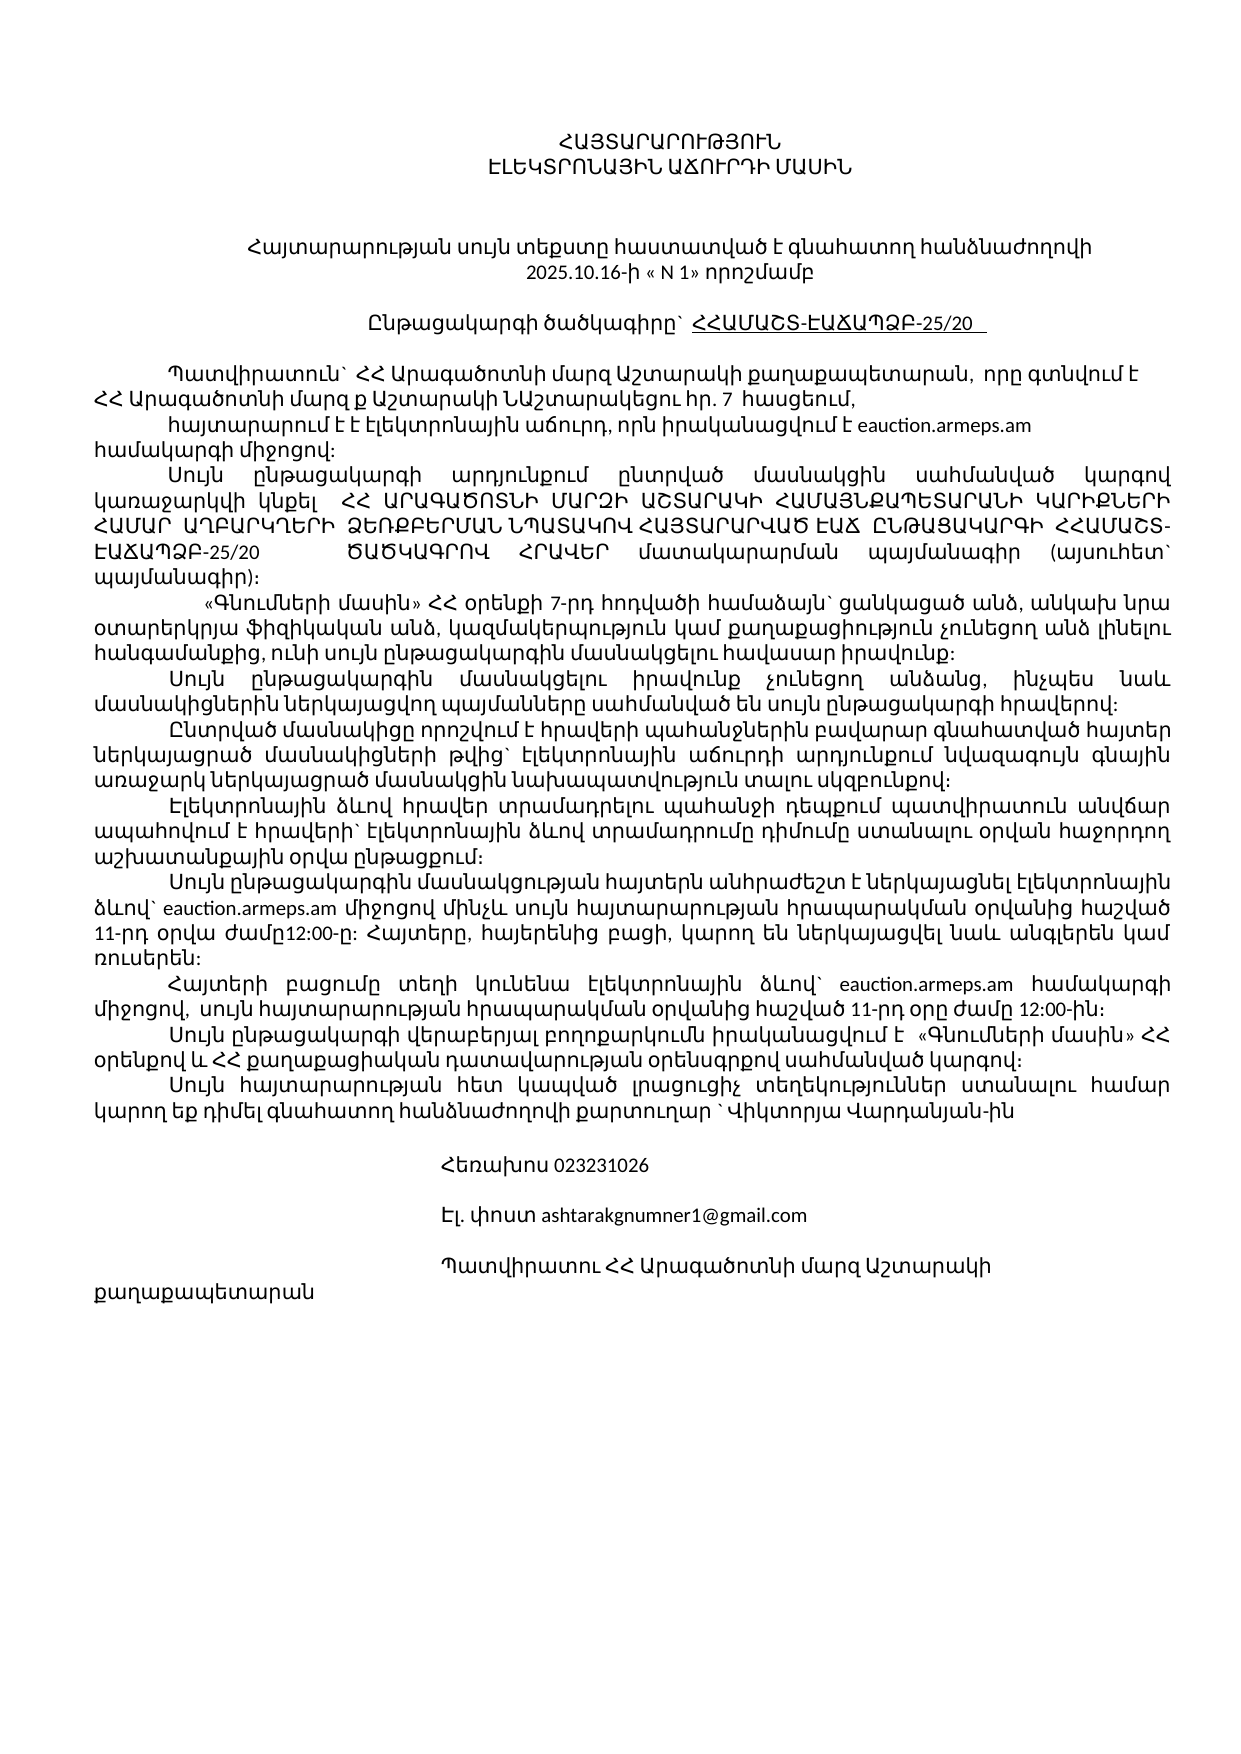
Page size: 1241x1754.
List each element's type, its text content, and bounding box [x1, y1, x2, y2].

text Սույն ընթացակարգի վերաբերյալ բողոքարկումն իրականացվում է «Գնումների մասին» ՀՀ օրենքով և ՀՀ քաղաքացիական դատավարության օրենսգրքով սահմանված կարգով։ [94, 1022, 1171, 1073]
text ՀԱՅՏԱՐԱՐՈՒԹՅՈՒՆ [94, 129, 1171, 154]
text 2025.10.16 -ի « N 1» որոշմամբ [94, 259, 1171, 285]
text Պատվիրատու ՀՀ Արագածոտնի մարզ Աշտարակի քաղաքապետարան [94, 1253, 1171, 1304]
text Պատվիրատուն` ՀՀ Արագածոտնի մարզ Աշտարակի քաղաքապետարան, որը գտնվում է ՀՀ Արագածոտնի մարզ ք Աշտարակի ՆԱշտարակեցու հր. 7 հասցեում, [94, 361, 1171, 412]
text Էլեկտրոնային ձևով հրավեր տրամադրելու պահանջի դեպքում պատվիրատուն անվճար ապահովում է հրավերի` էլեկտրոնային ձևով տրամադրումը դիմումը ստանալու օրվան հաջորդող աշխատանքային օրվա ընթացքում։ [94, 793, 1171, 869]
text Ընտրված մասնակիցը որոշվում է հրավերի պահանջներին բավարար գնահատված հայտեր ներկայացրած մասնակիցների թվից` էլեկտրոնային աճուրդի արդյունքում նվազագույն գնային առաջարկ ներկայացրած մասնակցին նախապատվություն տալու սկզբունքով։ [94, 717, 1171, 793]
text Հայտարարության սույն տեքստը հաստատված է գնահատող հանձնաժողովի [94, 234, 1171, 259]
text Սույն ընթացակարգին մասնակցության հայտերն անհրաժեշտ է ներկայացնել էլեկտրոնային ձևով` eauction.armeps.am միջոցով մինչև սույն հայտարարության հրապարակման օրվանից հաշված 11-րդ օրվա ժամը12:00-ը: Հայտերը, հայերենից բացի, կարող են ներկայացվել նաև անգլերեն կամ ռուսերեն: [94, 869, 1171, 971]
text ԷԼԵԿՏՐՈՆԱՅԻՆ ԱՃՈՒՐԴԻ ՄԱՍԻՆ [94, 154, 1171, 180]
text Հեռախոս 023231026 [94, 1152, 1171, 1177]
text Էլ. փոստ ashtarakgnumner1@gmail.com [94, 1203, 1171, 1228]
text Սույն ընթացակարգի արդյունքում ընտրված մասնակցին սահմանված կարգով կառաջարկվի կնքել ՀՀ ԱՐԱԳԱԾՈՏՆԻ ՄԱՐԶԻ ԱՇՏԱՐԱԿԻ ՀԱՄԱՅՆՔԱՊԵՏԱՐԱՆԻ ԿԱՐԻՔՆԵՐԻ ՀԱՄԱՐ ԱՂԲԱՐԿՂԵՐԻ ՁԵՌՔԲԵՐՄԱՆ ՆՊԱՏԱԿՈՎ ՀԱՅՏԱՐԱՐՎԱԾ ԷԱՃ ԸՆԹԱՑԱԿԱՐԳԻ ՀՀԱՄԱՇՏ-ԷԱՃԱՊՁԲ-25/20 ԾԱԾԿԱԳՐՈՎ ՀՐԱՎԵՐ մատակարարման պայմանագիր (այսուհետ` պայմանագիր)։ [94, 463, 1171, 590]
text Սույն ընթացակարգին մասնակցելու իրավունք չունեցող անձանց, ինչպես նաև մասնակիցներին ներկայացվող պայմանները սահմանված են սույն ընթացակարգի հրավերով: [94, 666, 1171, 717]
text «Գնումների մասին» ՀՀ օրենքի 7-րդ հոդվածի համաձայն` ցանկացած անձ, անկախ նրա օտարերկրյա ֆիզիկական անձ, կազմակերպություն կամ քաղաքացիություն չունեցող անձ լինելու հանգամանքից, ունի սույն ընթացակարգին մասնակցելու հավասար իրավունք: [94, 590, 1171, 666]
text Հայտերի բացումը տեղի կունենա էլեկտրոնային ձևով` eauction.armeps.am համակարգի միջոցով, սույն հայտարարության հրապարակման օրվանից հաշված 11-րդ օրը ժամը 12:00-ին։ [94, 971, 1171, 1022]
text Ընթացակարգի ծածկագիրը` ՀՀԱՄԱՇՏ-ԷԱՃԱՊՁԲ-25/20 [94, 310, 1171, 336]
text Սույն հայտարարության հետ կապված լրացուցիչ տեղեկություններ ստանալու համար կարող եք դիմել գնահատող հանձնաժողովի քարտուղար ` Վիկտորյա Վարդանյան-ին [94, 1073, 1171, 1123]
text հայտարարում է է էլեկտրոնային աճուրդ, որն իրականացվում է eauction.armeps.am համակարգի միջոցով: [94, 412, 1171, 463]
